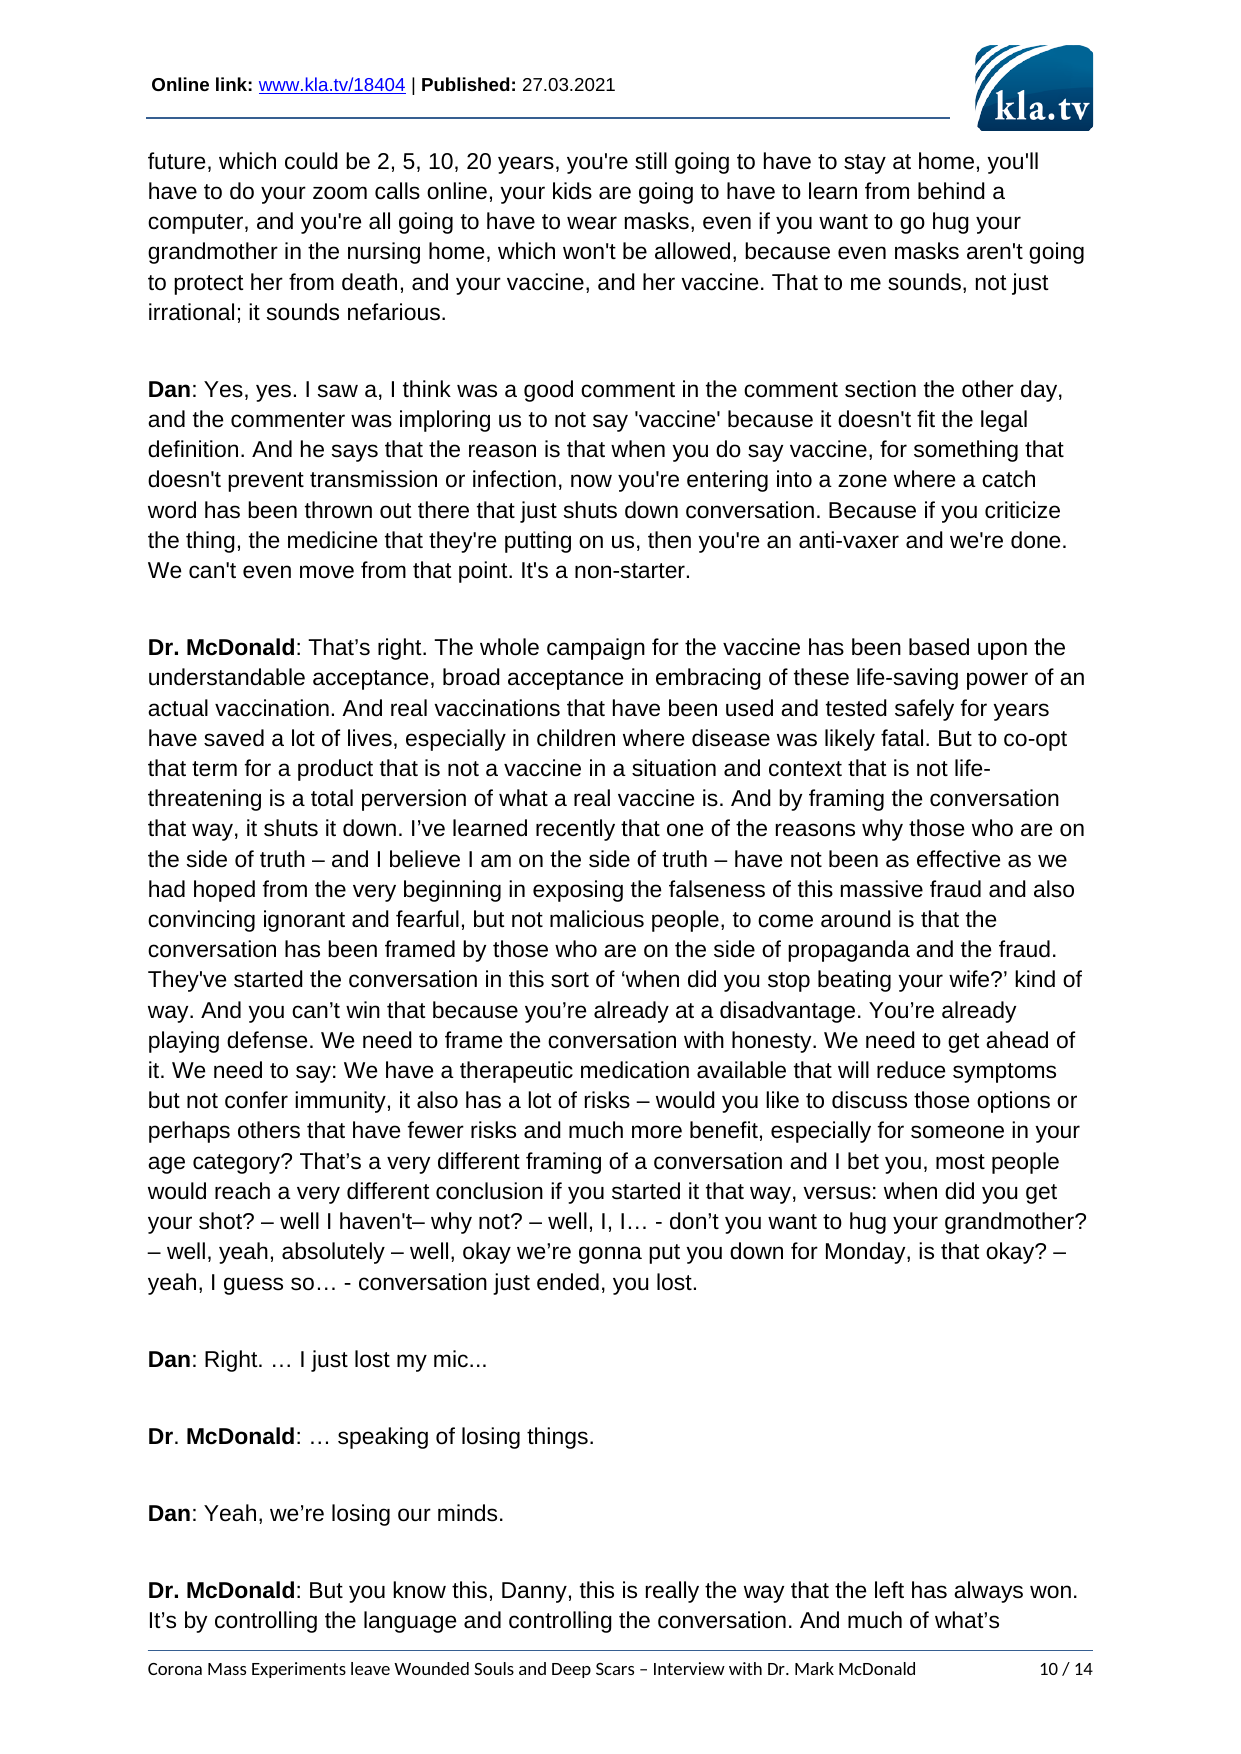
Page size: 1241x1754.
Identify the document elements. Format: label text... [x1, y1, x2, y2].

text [148, 1547, 1093, 1633]
text Dr. McDonald: That’s right. The whole campaign for the vaccine has been based upon the understandable acceptance, broad acceptance in embracing of these life-saving power of an actual vaccination. And real vaccinations that have been used and tested safely for years have saved a lot of lives, especially in children where disease was likely fatal. But to co-opt that term for a product that is not a vaccine in a situation and context that is not life-threatening is a total perversion of what a real vaccine is. And by framing the conversation that way, it shuts it down. I’ve learned recently that one of the reasons why those who are on the side of truth – and I believe I am on the side of truth – have not been as effective as we had hoped from the very beginning in exposing the falseness of this massive fraud and also convincing ignorant and fearful, but not malicious people, to come around is that the conversation has been framed by those who are on the side of propaganda and the fraud. They've started the conversation in this sort of ‘when did you stop beating your wife?’ kind of way. And you can’t win that because you’re already at a disadvantage. You’re already playing defense. We need to frame the conversation with honesty. We need to get ahead of it. We need to say: We have a therapeutic medication available that will reduce symptoms but not confer immunity, it also has a lot of risks – would you like to discuss those options or perhaps others that have fewer risks and much more benefit, especially for someone in your age category? That’s a very different framing of a conversation and I bet you, most people would reach a very different conclusion if you started it that way, versus: when did you get your shot? – well I haven't– why not? – well, I, I… - don’t you want to hug your grandmother? – well, yeah, absolutely – well, okay we’re gonna put you down for Monday, is that okay? – yeah, I guess so… - conversation just ended, you lost. [148, 604, 1093, 1295]
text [148, 148, 1093, 325]
text Dan: Yeah, we’re losing our minds. [148, 1469, 1093, 1526]
text Dan: Yes, yes. I saw a, I think was a good comment in the comment section the other day, and the commenter was imploring us to not say 'vaccine' because it doesn't fit the legal definition. And he says that the reason is that when you do say vaccine, for something that doesn't prevent transmission or infection, now you're entering into a zone where a catch word has been thrown out there that just shuts down conversation. Because if you criticize the thing, the medicine that they're putting on us, then you're an anti-vaxer and we're done. We can't even move from that point. It's a non-starter. [148, 346, 1093, 583]
text Dr. McDonald: … speaking of losing things. [148, 1392, 1093, 1449]
text Dan: Right. … I just lost my mic... [148, 1315, 1093, 1372]
